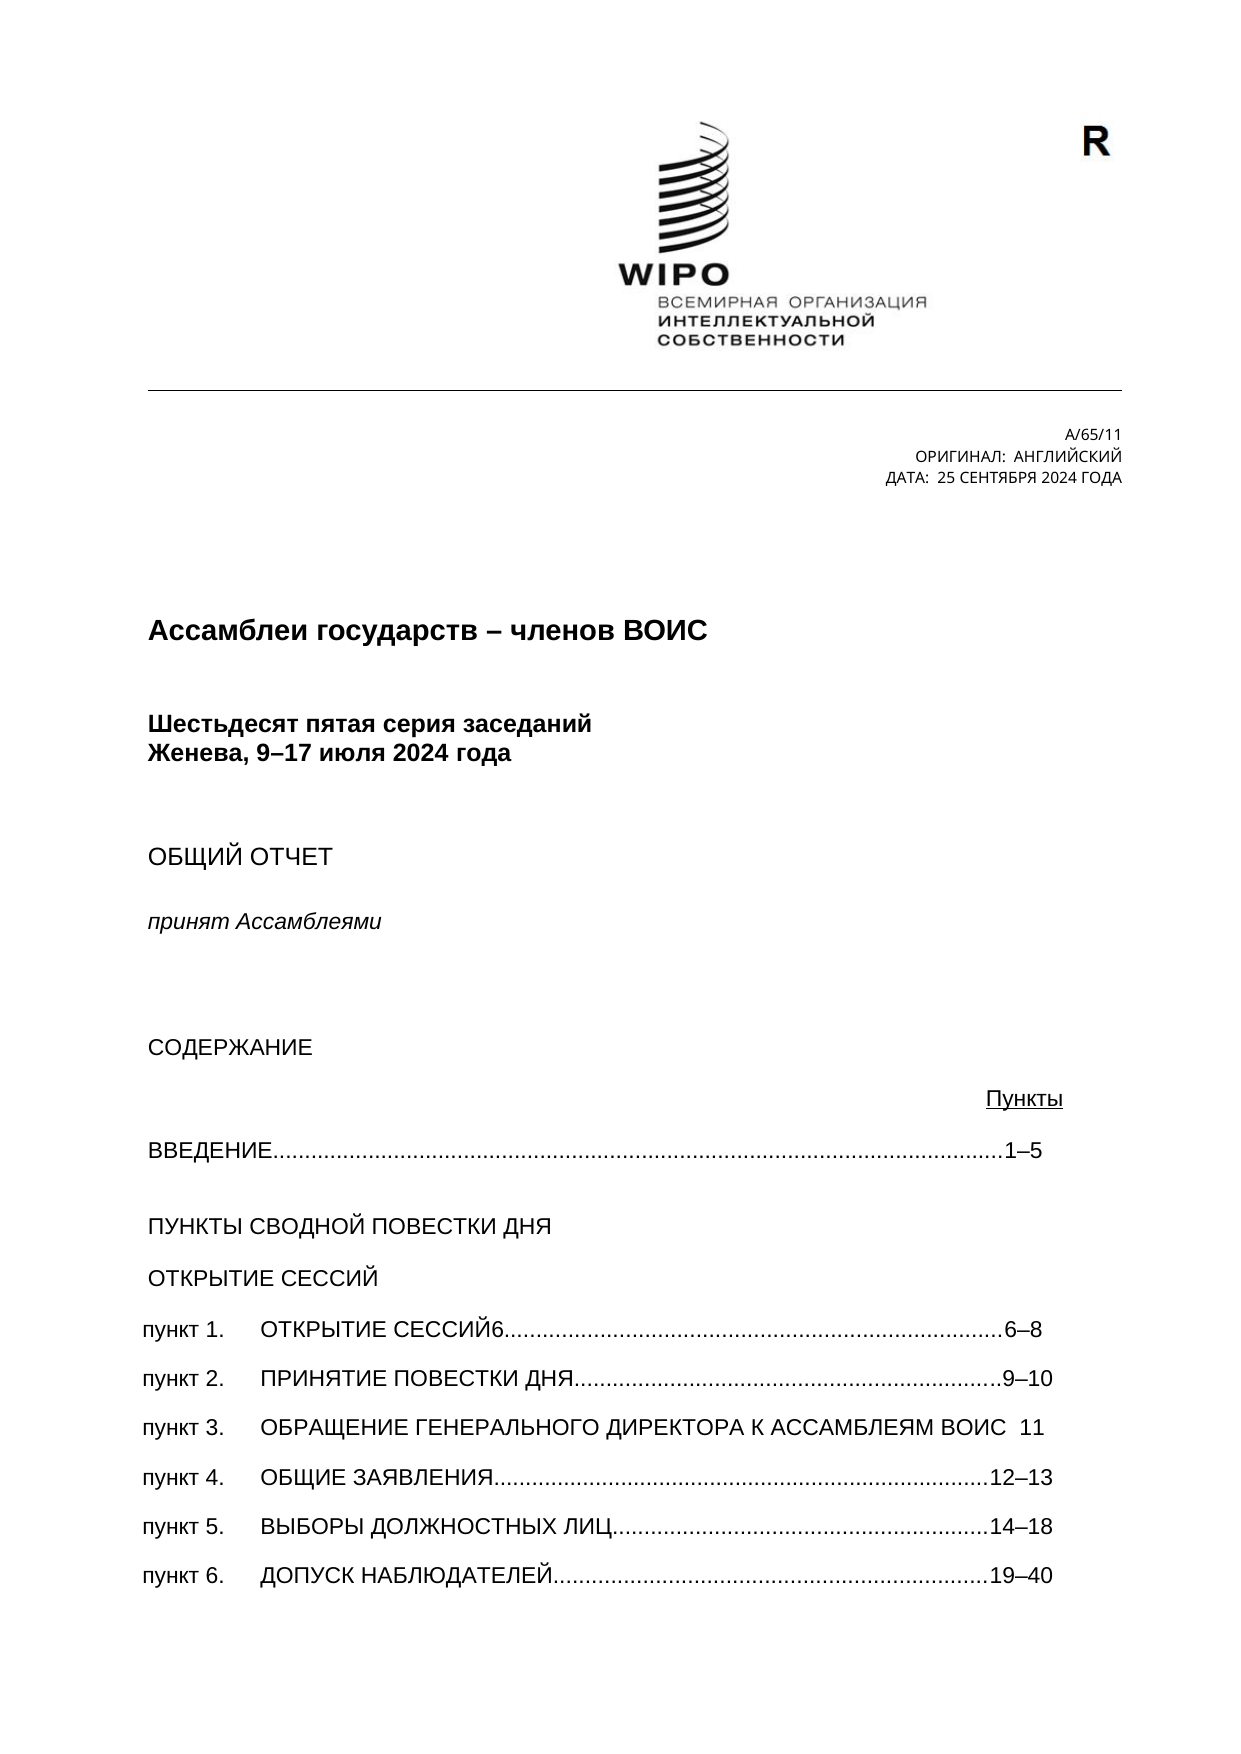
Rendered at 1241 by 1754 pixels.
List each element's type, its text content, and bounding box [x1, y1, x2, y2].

text пункт 2. ПРИНЯТИЕ ПОВЕСТКИ ДНЯ ..9–10 [142, 1365, 1124, 1391]
text пункт 5. ВЫБОРЫ ДОЛЖНОСТНЫХ ЛИЦ 14–18 [142, 1513, 1124, 1539]
text общий отчет [148, 841, 1122, 870]
text ДАТА: 25 сентября 2024 года [148, 467, 1122, 488]
text A/65/11 [148, 391, 1122, 445]
subtitle СОДЕРЖАНИЕ [148, 1034, 1122, 1060]
subtitle Ассамблеи государств – членов ВОИС [148, 613, 1122, 646]
text пункт 4. ОБЩИЕ ЗАЯВЛЕНИЯ 12–13 [142, 1464, 1124, 1490]
text ОРИГИНАЛ: английский [148, 445, 1122, 467]
text принят Ассамблеями [148, 908, 1122, 934]
text Шестьдесят пятая серия заседаний [148, 709, 1122, 738]
text Пункты [148, 1085, 1124, 1112]
subtitle ОТКРЫТИЕ СЕССИЙ [148, 1264, 1122, 1291]
text пункт 3. ОБРАЩЕНИЕ ГЕНЕРАЛЬНОГО ДИРЕКТОРА К АССАМБЛЕЯМ ВОИС 11 [142, 1414, 1124, 1441]
subtitle ПУНКТЫ СВОДНОЙ ПОВЕСТКИ ДНЯ [148, 1213, 1122, 1239]
text Женева, 9–17 июля 2024 года [148, 738, 1122, 766]
picture [589, 96, 1123, 365]
text пункт 1. ОТКРЫТИЕ СЕССИЙ6 6–8 [142, 1316, 1124, 1342]
text ВВЕДЕНИЕ 1–5 [148, 1137, 1124, 1163]
text пункт 6. ДОПУСК НАБЛЮДАТЕЛЕЙ 19–40 [142, 1562, 1124, 1588]
